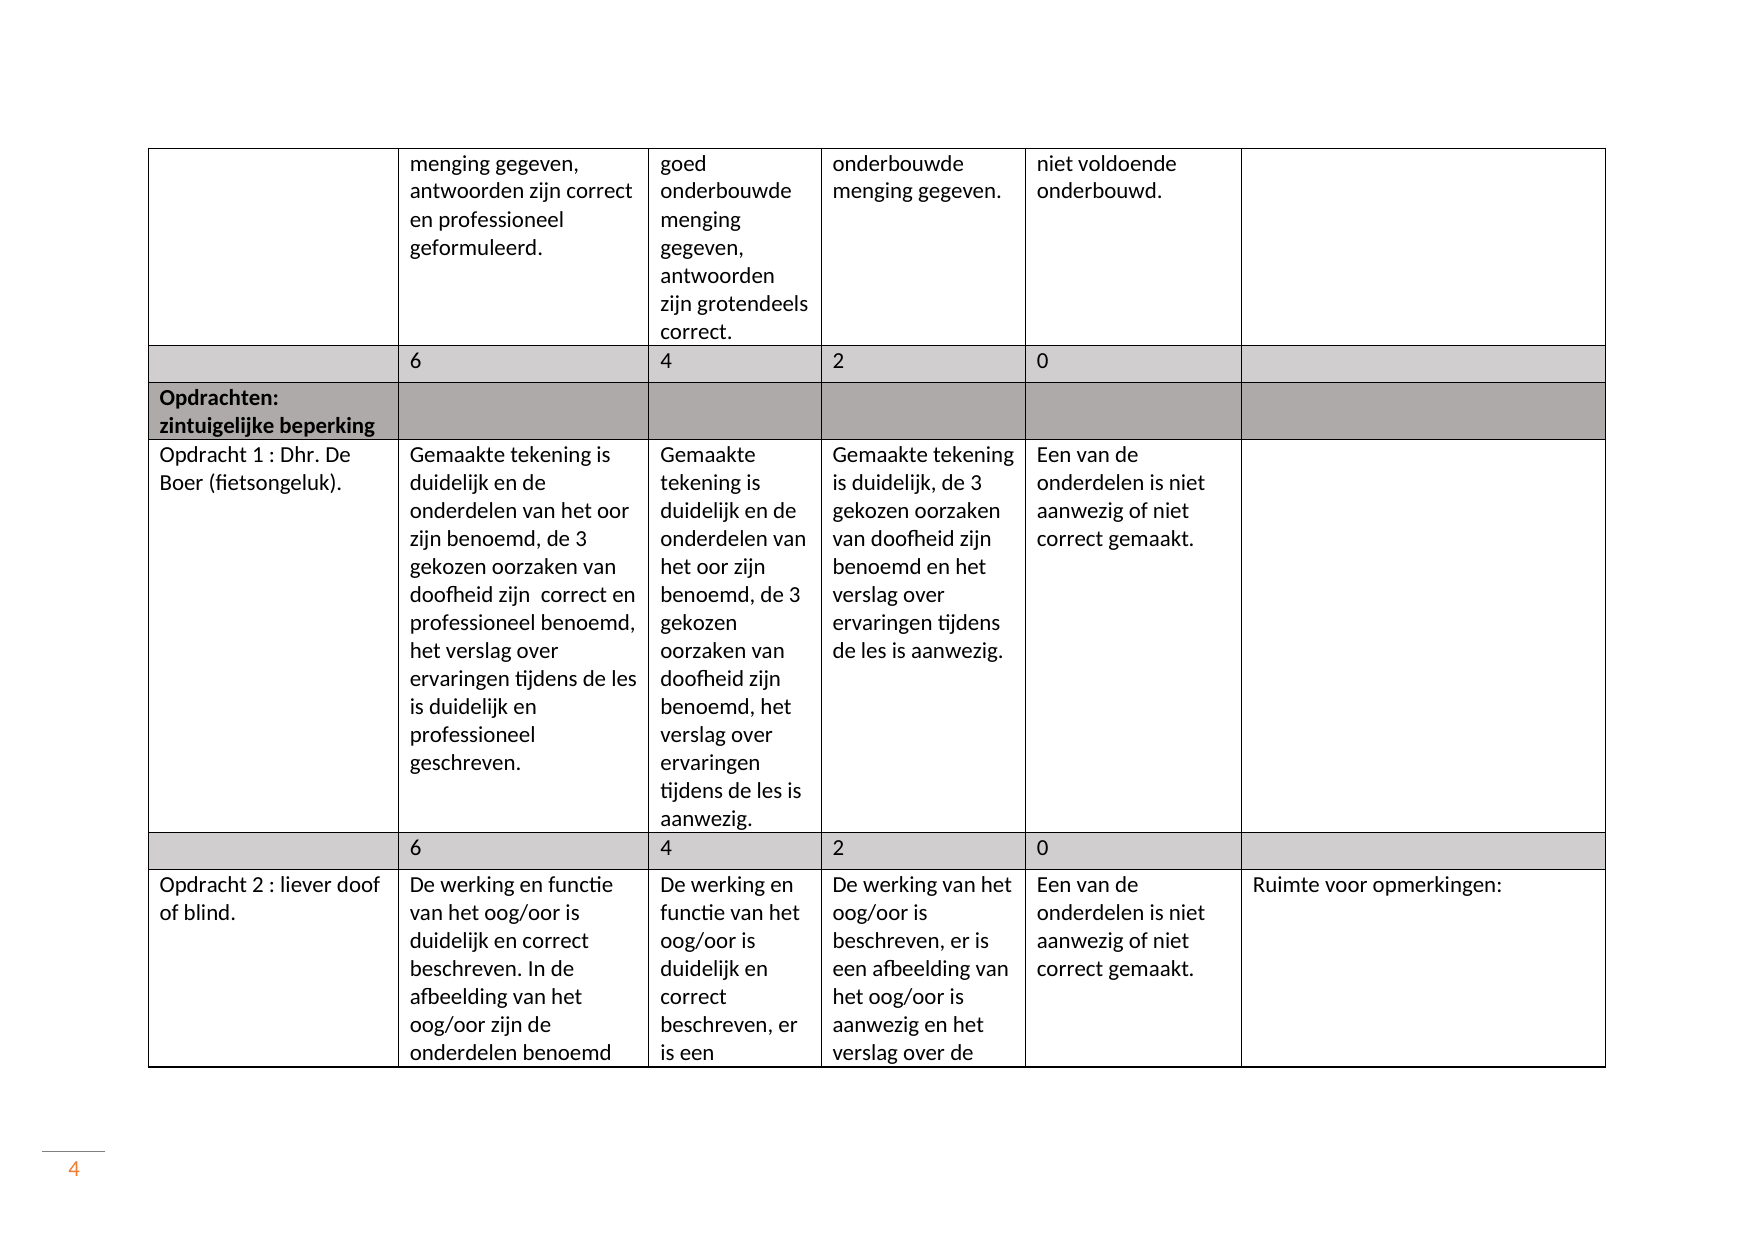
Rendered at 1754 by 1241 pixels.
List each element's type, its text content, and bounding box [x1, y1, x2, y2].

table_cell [649, 149, 821, 345]
table_cell [1026, 383, 1241, 439]
table_cell 6 [399, 833, 648, 869]
table_cell [1242, 346, 1605, 382]
table_cell [822, 383, 1025, 439]
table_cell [149, 149, 398, 345]
table_cell Gemaakte tekening is duidelijk en de onderdelen van het oor zijn benoemd, de 3 gekozen oorzaken van doofheid zijn benoemd, het verslag over ervaringen tijdens de les is aanwezig. [649, 440, 821, 832]
table_cell [1242, 833, 1605, 869]
table_cell Gemaakte tekening is duidelijk en de onderdelen van het oor zijn benoemd, de 3 gekozen oorzaken van doofheid zijn correct en professioneel benoemd, het verslag over ervaringen tijdens de les is duidelijk en professioneel geschreven. [399, 440, 648, 832]
table_cell [399, 383, 648, 439]
table_cell [1242, 383, 1605, 439]
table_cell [1242, 870, 1605, 1066]
table_cell 6 [399, 346, 648, 382]
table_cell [1242, 149, 1605, 345]
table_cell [1026, 149, 1241, 345]
table_cell 4 [649, 833, 821, 869]
table_cell [149, 346, 398, 382]
table_cell 0 [1026, 833, 1241, 869]
table_cell [649, 383, 821, 439]
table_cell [1026, 870, 1241, 1066]
table_cell 4 [649, 346, 821, 382]
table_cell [399, 149, 648, 345]
table_cell [1242, 440, 1605, 832]
table_cell Opdracht 1 : Dhr. De Boer (fietsongeluk). [149, 440, 398, 832]
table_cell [822, 149, 1025, 345]
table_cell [822, 870, 1025, 1066]
table_cell Gemaakte tekening is duidelijk, de 3 gekozen oorzaken van doofheid zijn benoemd en het verslag over ervaringen tijdens de les is aanwezig. [822, 440, 1025, 832]
table_cell 2 [822, 833, 1025, 869]
table_cell 0 [1026, 346, 1241, 382]
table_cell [399, 870, 648, 1066]
table_cell Opdrachten: zintuigelijke beperking [149, 383, 398, 439]
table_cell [649, 870, 821, 1066]
table_cell Een van de onderdelen is niet aanwezig of niet correct gemaakt. [1026, 440, 1241, 832]
table_cell 2 [822, 346, 1025, 382]
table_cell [149, 870, 398, 1066]
table_cell [149, 833, 398, 869]
